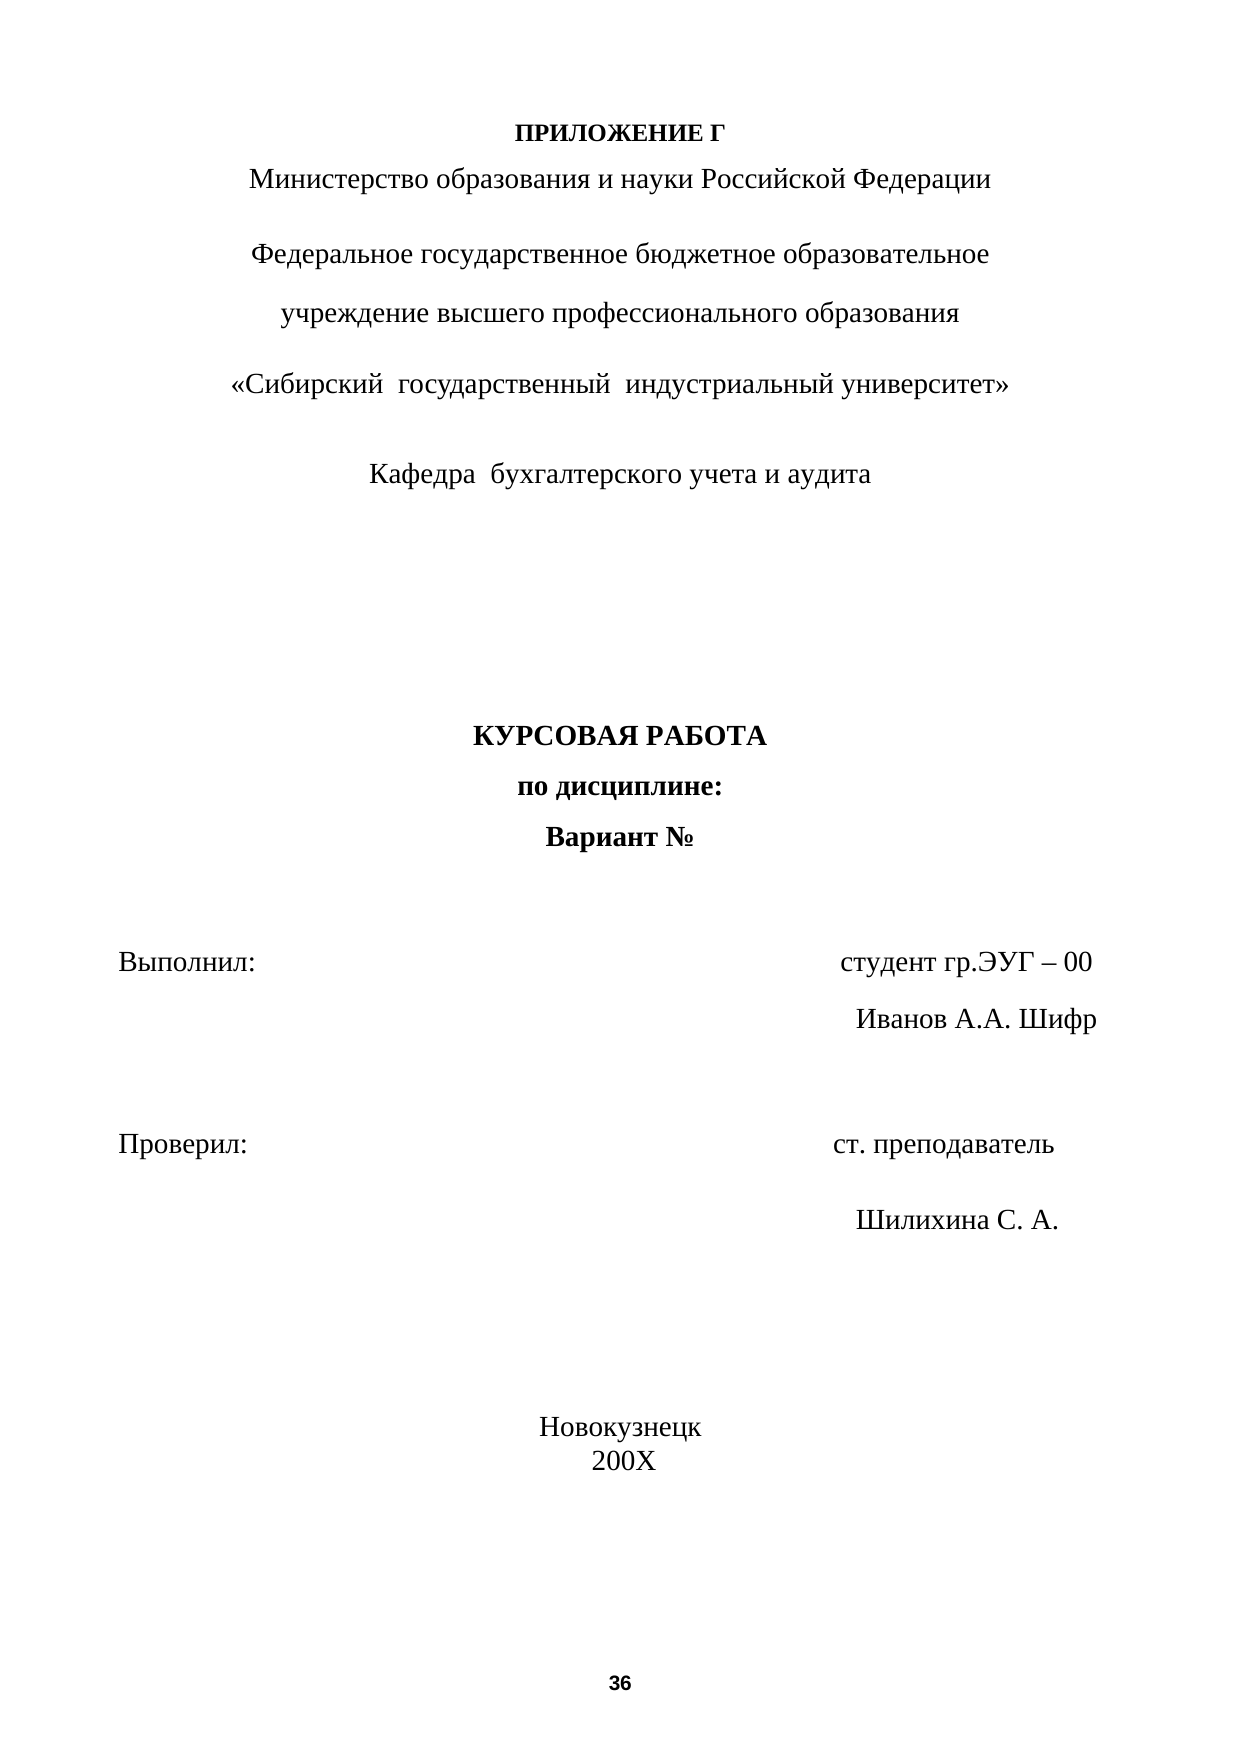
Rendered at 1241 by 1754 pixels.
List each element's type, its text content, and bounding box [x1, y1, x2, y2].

text учреждение высшего профессионального образования [118, 295, 1122, 329]
title Кафедра бухгалтерского учета и аудита [118, 456, 1122, 490]
text Иванов А.А. Шифр [118, 1001, 1122, 1034]
text Федеральное государственное бюджетное образовательное [118, 237, 1122, 270]
subtitle «Сибирский государственный индустриальный университет» [118, 366, 1122, 400]
title ПРИЛОЖЕНИЕ Г [118, 118, 1122, 147]
text Министерство образования и науки Российской Федерации [118, 161, 1122, 195]
text 200х [118, 1443, 1122, 1476]
text по дисциплине: [118, 768, 1122, 802]
text Новокузнецк [118, 1409, 1122, 1443]
subtitle Выполнил: студент гр.ЭУГ – 00 [118, 944, 1122, 978]
subtitle Проверил: ст. преподаватель [118, 1126, 1122, 1160]
text Вариант № [118, 819, 1122, 852]
text КУРСОВАЯ РАБОТА [118, 718, 1122, 752]
subtitle Шилихина С. А. [118, 1202, 1122, 1235]
